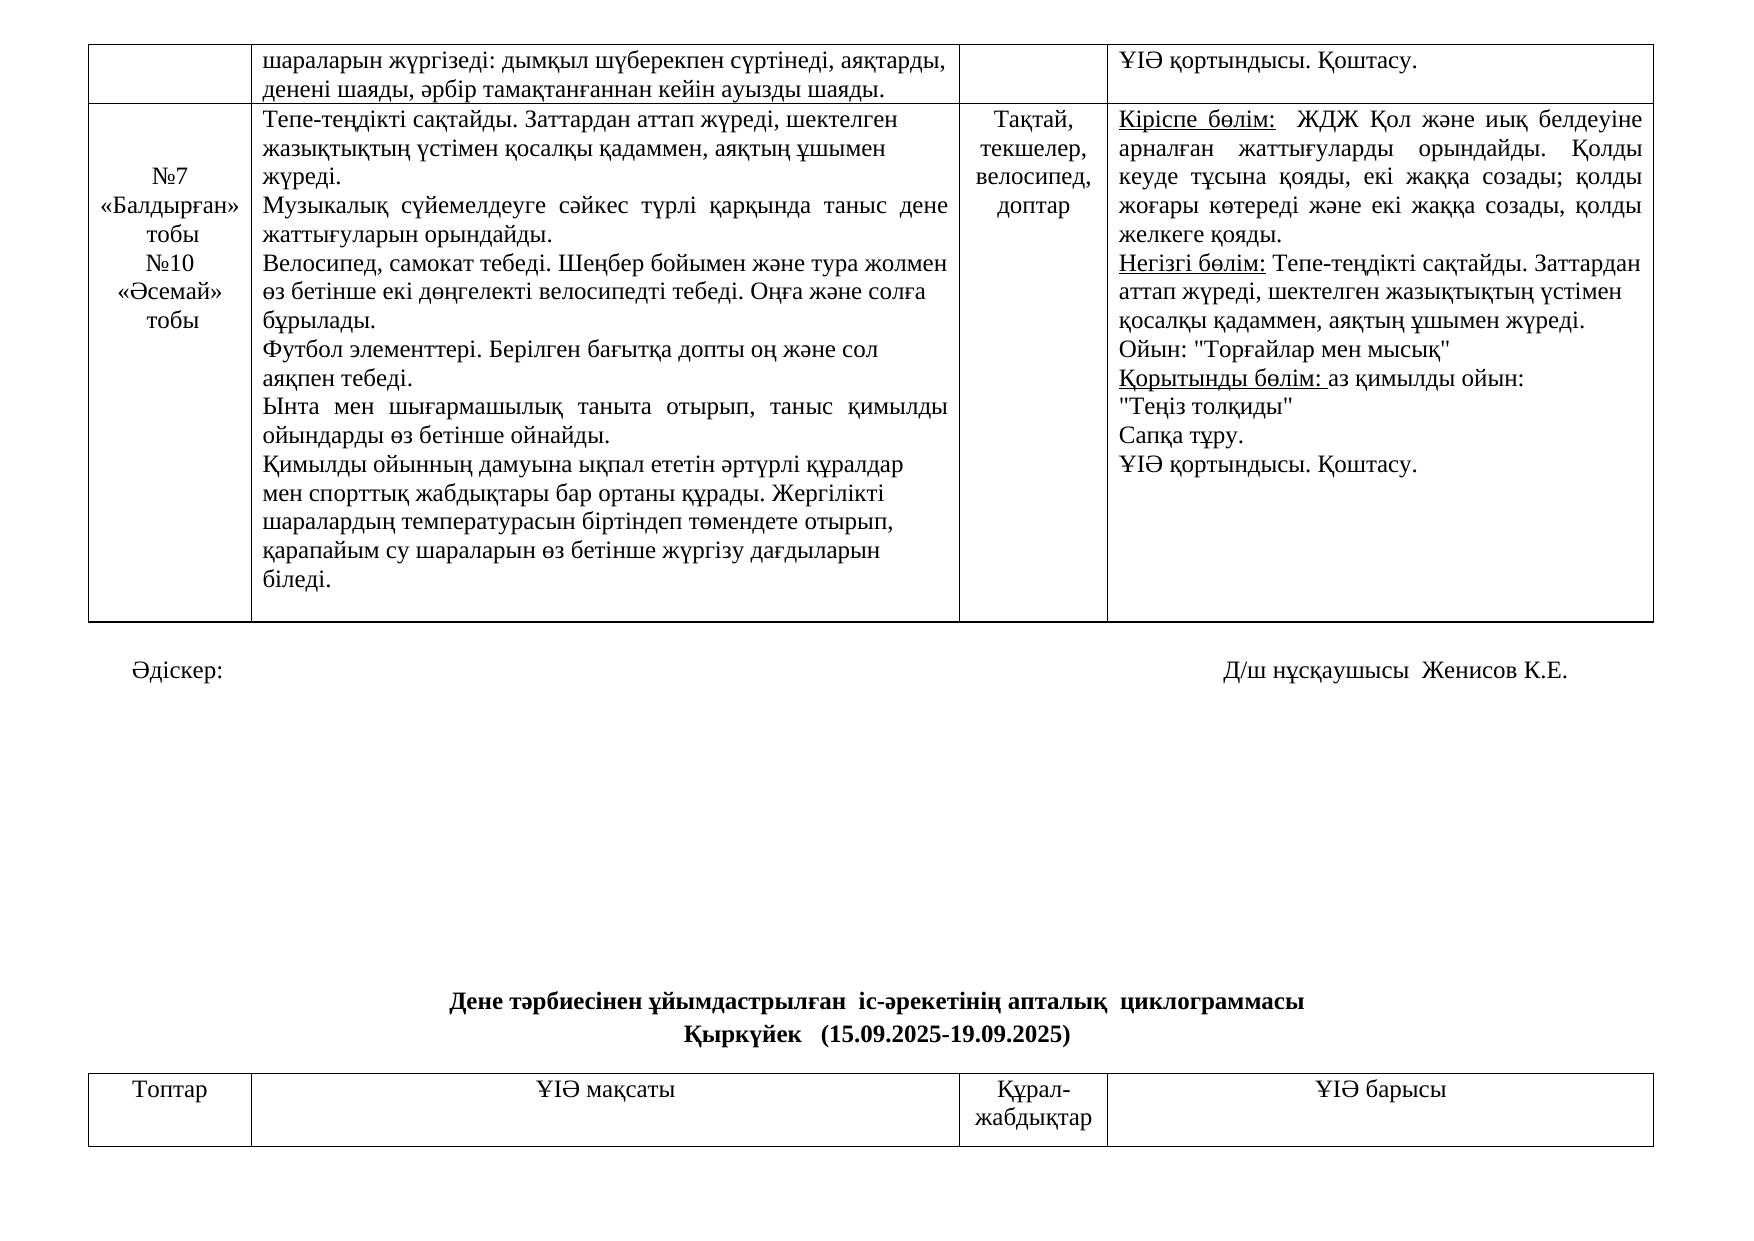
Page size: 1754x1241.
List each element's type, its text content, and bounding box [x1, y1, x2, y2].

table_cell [1108, 45, 1653, 103]
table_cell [960, 45, 1107, 103]
table_header Құрал-жабдықтар [960, 1074, 1107, 1146]
table_cell Кіріспе бөлім: ЖДЖ Қол және иық белдеуіне арналған жаттығуларды орындайды. Қолды кеуде тұсына қояды, екі жаққа созады; қолды жоғары көтереді және екі жаққа созады, қолды желкеге қояды. Негізгі бөлім: Тепе-теңдікті сақтайды. Заттардан аттап жүреді, шектелген жазықтықтың үстімен қосалқы қадаммен, аяқтың ұшымен жүреді. Ойын: "Торғайлар мен мысық" Қорытынды бөлім: аз қимылды ойын: "Теңіз толқиды" Сапқа тұру. ҰІӘ қортындысы. Қоштасу. [1108, 104, 1653, 621]
table_cell Тақтай, текшелер, велосипед, доптар [960, 104, 1107, 621]
text Әдіскер: Д/ш нұсқаушысы Женисов К.Е. [132, 656, 1636, 684]
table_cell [252, 45, 959, 103]
table_cell №7 «Балдырған» тобы №10 «Әсемай» тобы [89, 104, 251, 621]
table_cell Тепе-теңдікті сақтайды. Заттардан аттап жүреді, шектелген жазықтықтың үстімен қосалқы қадаммен, аяқтың ұшымен жүреді. Музыкалық сүйемелдеуге сәйкес түрлі қарқында таныс дене жаттығуларын орындайды. Велосипед, самокат тебеді. Шеңбер бойымен және тура жолмен өз бетінше екі дөңгелекті велосипедті тебеді. Оңға және солға бұрылады. Футбол элементтері. Берілген бағытқа допты оң және сол аяқпен тебеді. Ынта мен шығармашылық таныта отырып, таныс қимылды ойындарды өз бетінше ойнайды. Қимылды ойынның дамуына ықпал ететін әртүрлі құралдар мен спорттық жабдықтары бар ортаны құрады. Жергілікті шаралардың температурасын біртіндеп төмендете отырып, қарапайым су шараларын өз бетінше жүргізу дағдыларын біледі. [252, 104, 959, 621]
text Дене тәрбиесінен ұйымдастрылған іс-әрекетінің апталық циклограммасы [118, 986, 1636, 1014]
table_header ҰІӘ мақсаты [252, 1074, 959, 1146]
table_header ҰІӘ барысы [1108, 1074, 1653, 1146]
text Қыркүйек (15.09.2025-19.09.2025) [118, 1019, 1636, 1047]
table_header Топтар [89, 1074, 251, 1146]
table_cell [89, 45, 251, 103]
